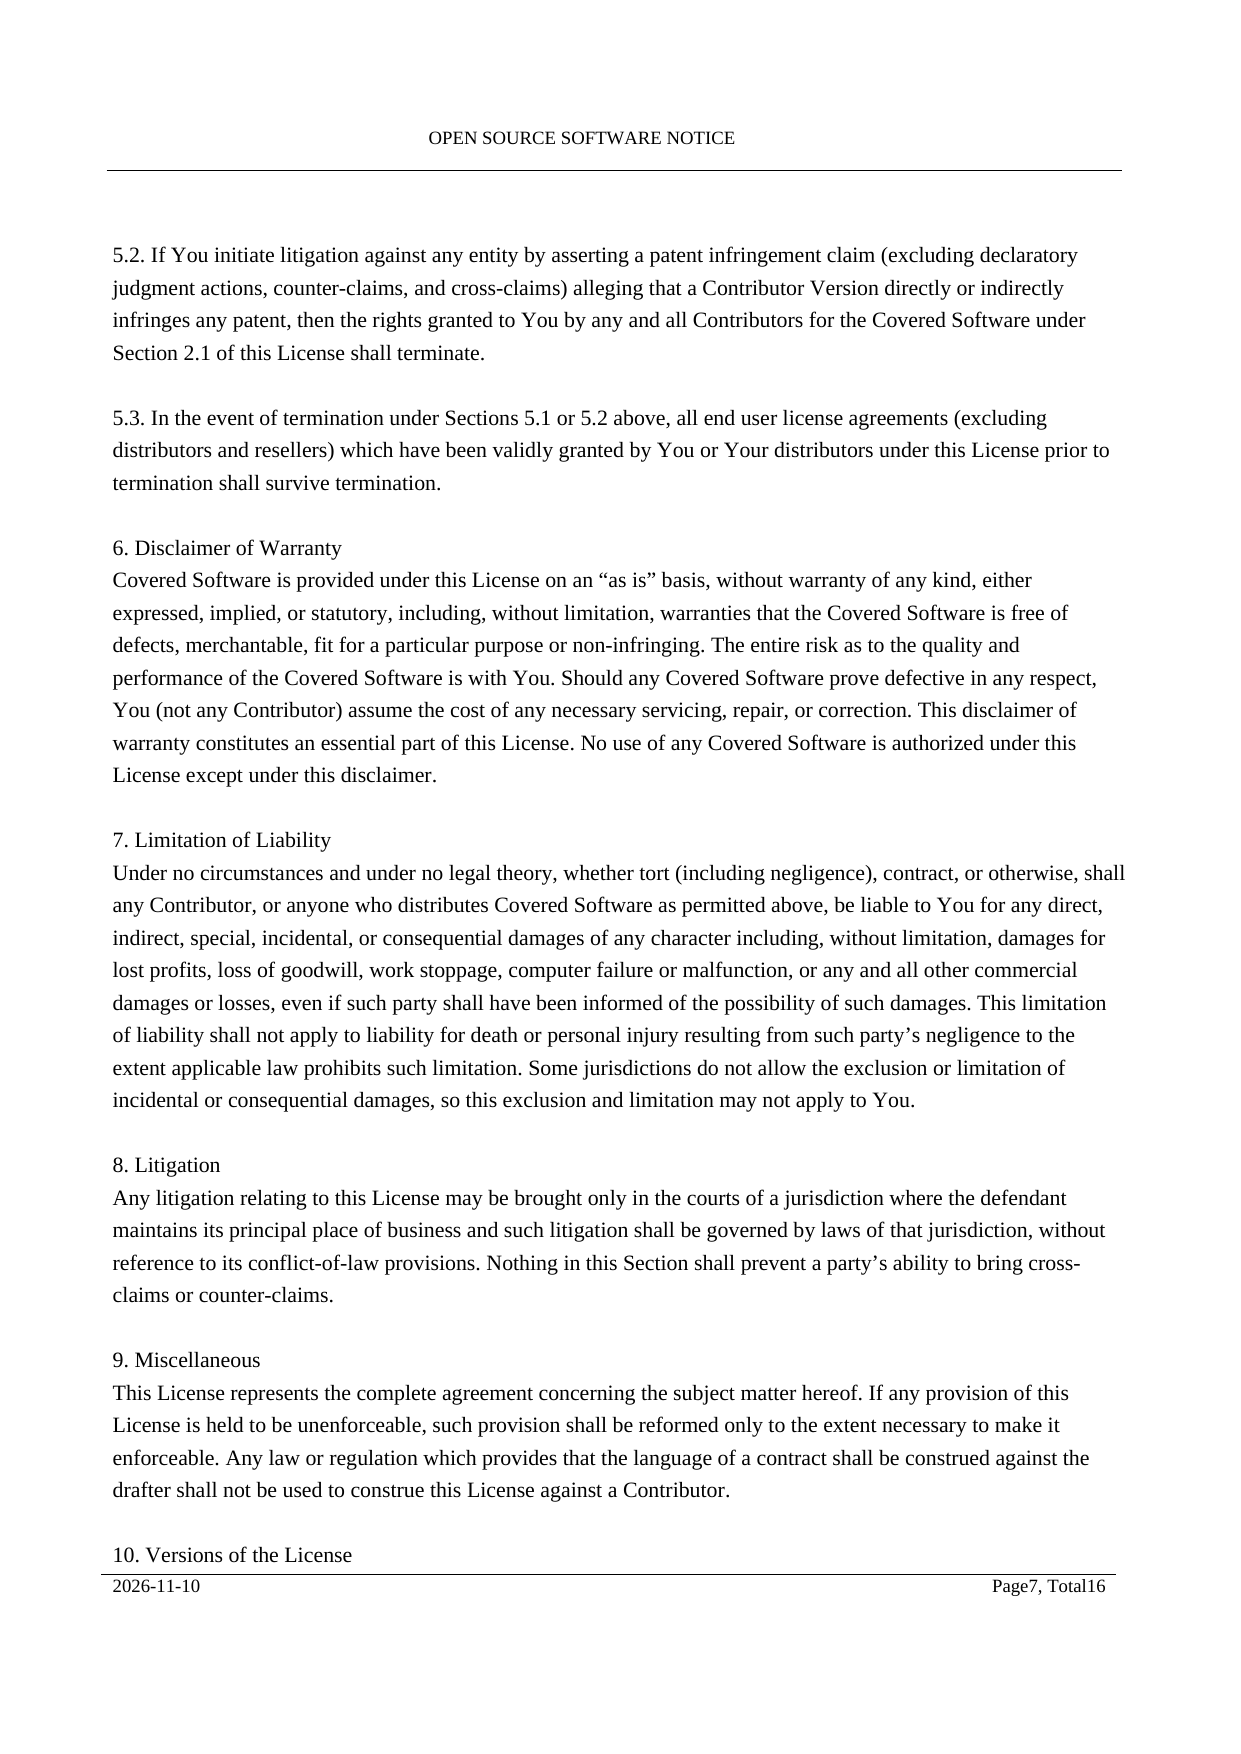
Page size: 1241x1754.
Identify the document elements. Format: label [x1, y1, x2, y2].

text [112, 206, 1128, 1571]
